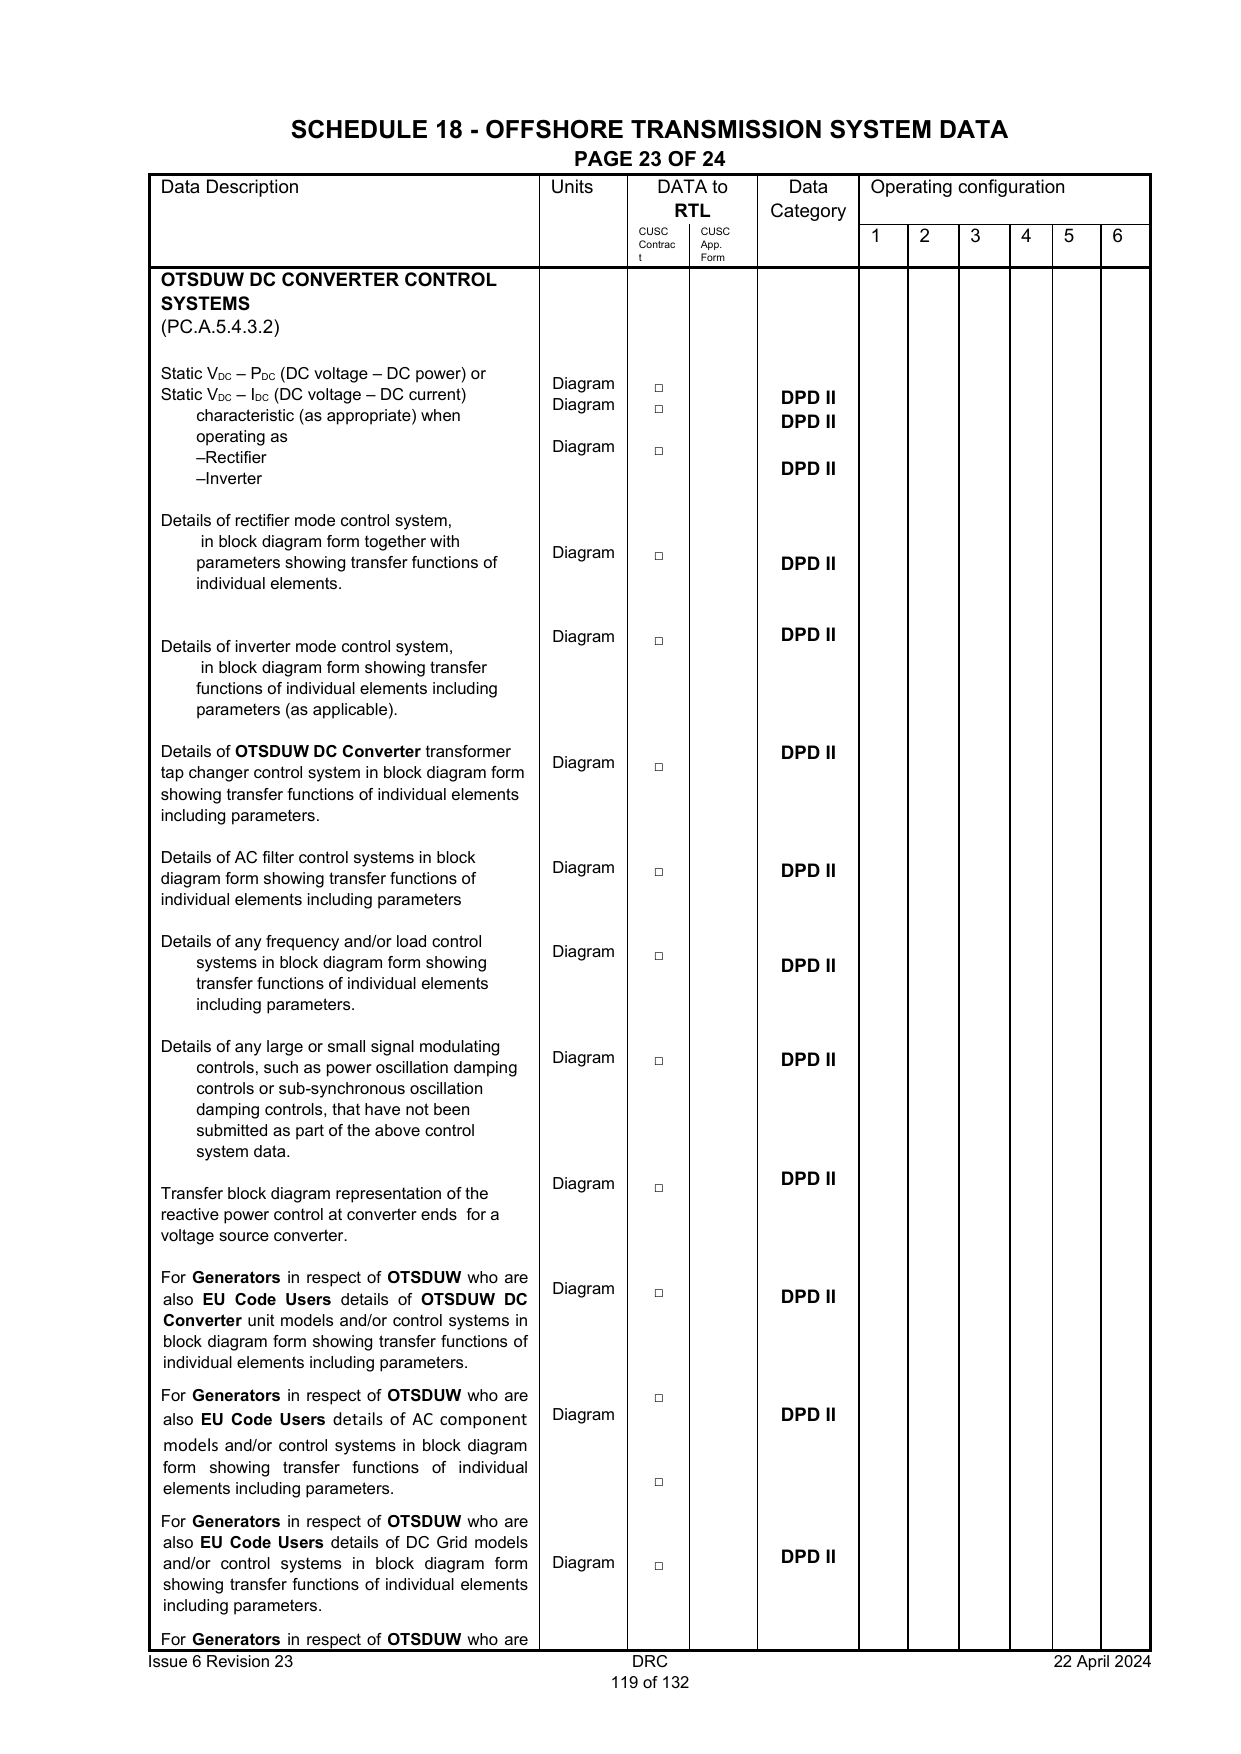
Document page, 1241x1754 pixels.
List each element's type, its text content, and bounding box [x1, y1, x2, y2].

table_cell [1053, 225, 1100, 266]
text PAGE 23 OF 24 [148, 147, 1152, 171]
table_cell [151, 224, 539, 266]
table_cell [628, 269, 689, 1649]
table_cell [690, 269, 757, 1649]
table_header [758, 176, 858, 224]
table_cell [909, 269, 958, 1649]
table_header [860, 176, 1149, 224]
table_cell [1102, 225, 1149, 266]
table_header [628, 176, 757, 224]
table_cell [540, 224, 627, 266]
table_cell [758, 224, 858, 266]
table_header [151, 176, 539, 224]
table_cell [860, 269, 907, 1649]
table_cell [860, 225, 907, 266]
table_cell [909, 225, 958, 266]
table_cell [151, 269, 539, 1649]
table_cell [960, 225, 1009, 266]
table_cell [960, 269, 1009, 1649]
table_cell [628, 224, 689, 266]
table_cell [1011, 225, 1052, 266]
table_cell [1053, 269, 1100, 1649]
text SCHEDULE 18 - OFFSHORE TRANSMISSION SYSTEM DATA [148, 115, 1152, 144]
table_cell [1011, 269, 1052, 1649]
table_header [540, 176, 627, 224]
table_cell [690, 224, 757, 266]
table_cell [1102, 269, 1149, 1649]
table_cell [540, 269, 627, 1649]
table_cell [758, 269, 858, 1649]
